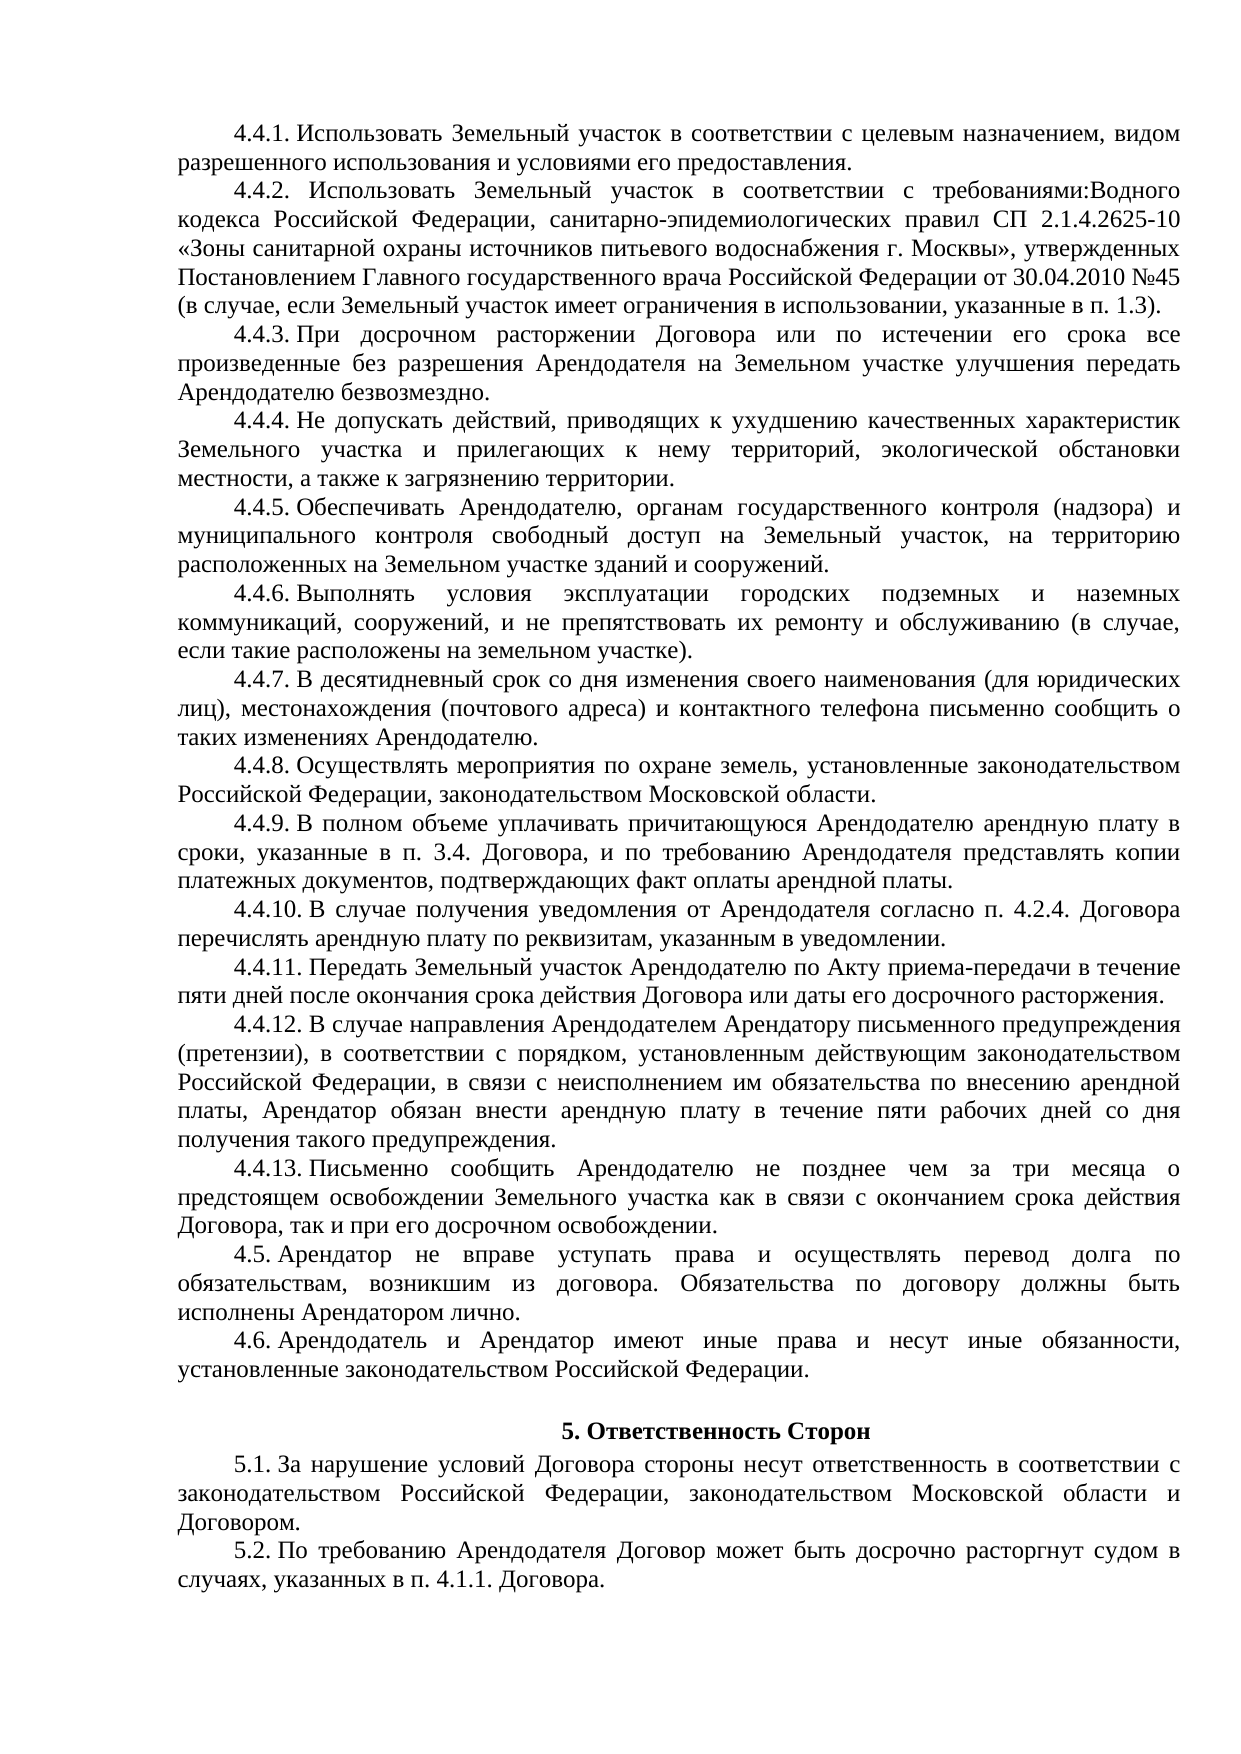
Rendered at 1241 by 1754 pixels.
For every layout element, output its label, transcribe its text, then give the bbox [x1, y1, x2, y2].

text 4.4.12. В случае направления Арендодателем Арендатору письменного предупреждения (претензии), в соответствии с порядком, установленным действующим законодательством Российской Федерации, в связи с неисполнением им обязательства по внесению арендной платы, Арендатор обязан внести арендную плату в течение пяти рабочих дней со дня получения такого предупреждения. [177, 1009, 1181, 1153]
text 4.6. Арендодатель и Арендатор имеют иные права и несут иные обязанности, установленные законодательством Российской Федерации. [177, 1326, 1181, 1383]
text 4.4.13. Письменно сообщить Арендодателю не позднее чем за три месяца о предстоящем освобождении Земельного участка как в связи с окончанием срока действия Договора, так и при его досрочном освобождении. [177, 1153, 1181, 1239]
text 4.5. Арендатор не вправе уступать права и осуществлять перевод долга по обязательствам, возникшим из договора. Обязательства по договору должны быть исполнены Арендатором лично. [177, 1239, 1181, 1326]
text 4.4.6. Выполнять условия эксплуатации городских подземных и наземных коммуникаций, сооружений, и не препятствовать их ремонту и обслуживанию (в случае, если такие расположены на земельном участке). [177, 578, 1181, 664]
text 4.4.9. В полном объеме уплачивать причитающуюся Арендодателю арендную плату в сроки, указанные в п. 3.4. Договора, и по требованию Арендодателя представлять копии платежных документов, подтверждающих факт оплаты арендной платы. [177, 808, 1181, 894]
text 4.4.4. Не допускать действий, приводящих к ухудшению качественных характеристик Земельного участка и прилегающих к нему территорий, экологической обстановки местности, а также к загрязнению территории. [177, 406, 1181, 492]
text 5.2. По требованию Арендодателя Договор может быть досрочно расторгнут судом в случаях, указанных в п. 4.1.1. Договора. [177, 1535, 1181, 1593]
text 4.4.2. Использовать Земельный участок в соответствии с требованиями:Водного кодекса Российской Федерации, санитарно-эпидемиологических правил СП 2.1.4.2625-10 «Зоны санитарной охраны источников питьевого водоснабжения г. Москвы», утвержденных Постановлением Главного государственного врача Российской Федерации от 30.04.2010 №45 (в случае, если Земельный участок имеет ограничения в использовании, указанные в п. 1.3). [177, 176, 1181, 319]
text 5. Ответственность Сторон [177, 1416, 1181, 1445]
text 4.4.1. Использовать Земельный участок в соответствии с целевым назначением, видом разрешенного использования и условиями его предоставления. [177, 118, 1181, 176]
text 4.4.8. Осуществлять мероприятия по охране земель, установленные законодательством Российской Федерации, законодательством Московской области. [177, 751, 1181, 808]
text 4.4.5. Обеспечивать Арендодателю, органам государственного контроля (надзора) и муниципального контроля свободный доступ на Земельный участок, на территорию расположенных на Земельном участке зданий и сооружений. [177, 492, 1181, 578]
text 4.4.10. В случае получения уведомления от Арендодателя согласно п. 4.2.4. Договора перечислять арендную плату по реквизитам, указанным в уведомлении. [177, 894, 1181, 952]
text 4.4.11. Передать Земельный участок Арендодателю по Акту приема-передачи в течение пяти дней после окончания срока действия Договора или даты его досрочного расторжения. [177, 952, 1181, 1009]
text 4.4.3. При досрочном расторжении Договора или по истечении его срока все произведенные без разрешения Арендодателя на Земельном участке улучшения передать Арендодателю безвозмездно. [177, 319, 1181, 406]
text 5.1. За нарушение условий Договора стороны несут ответственность в соответствии с законодательством Российской Федерации, законодательством Московской области и Договором. [177, 1449, 1181, 1535]
text 4.4.7. В десятидневный срок со дня изменения своего наименования (для юридических лиц), местонахождения (почтового адреса) и контактного телефона письменно сообщить о таких изменениях Арендодателю. [177, 664, 1181, 751]
